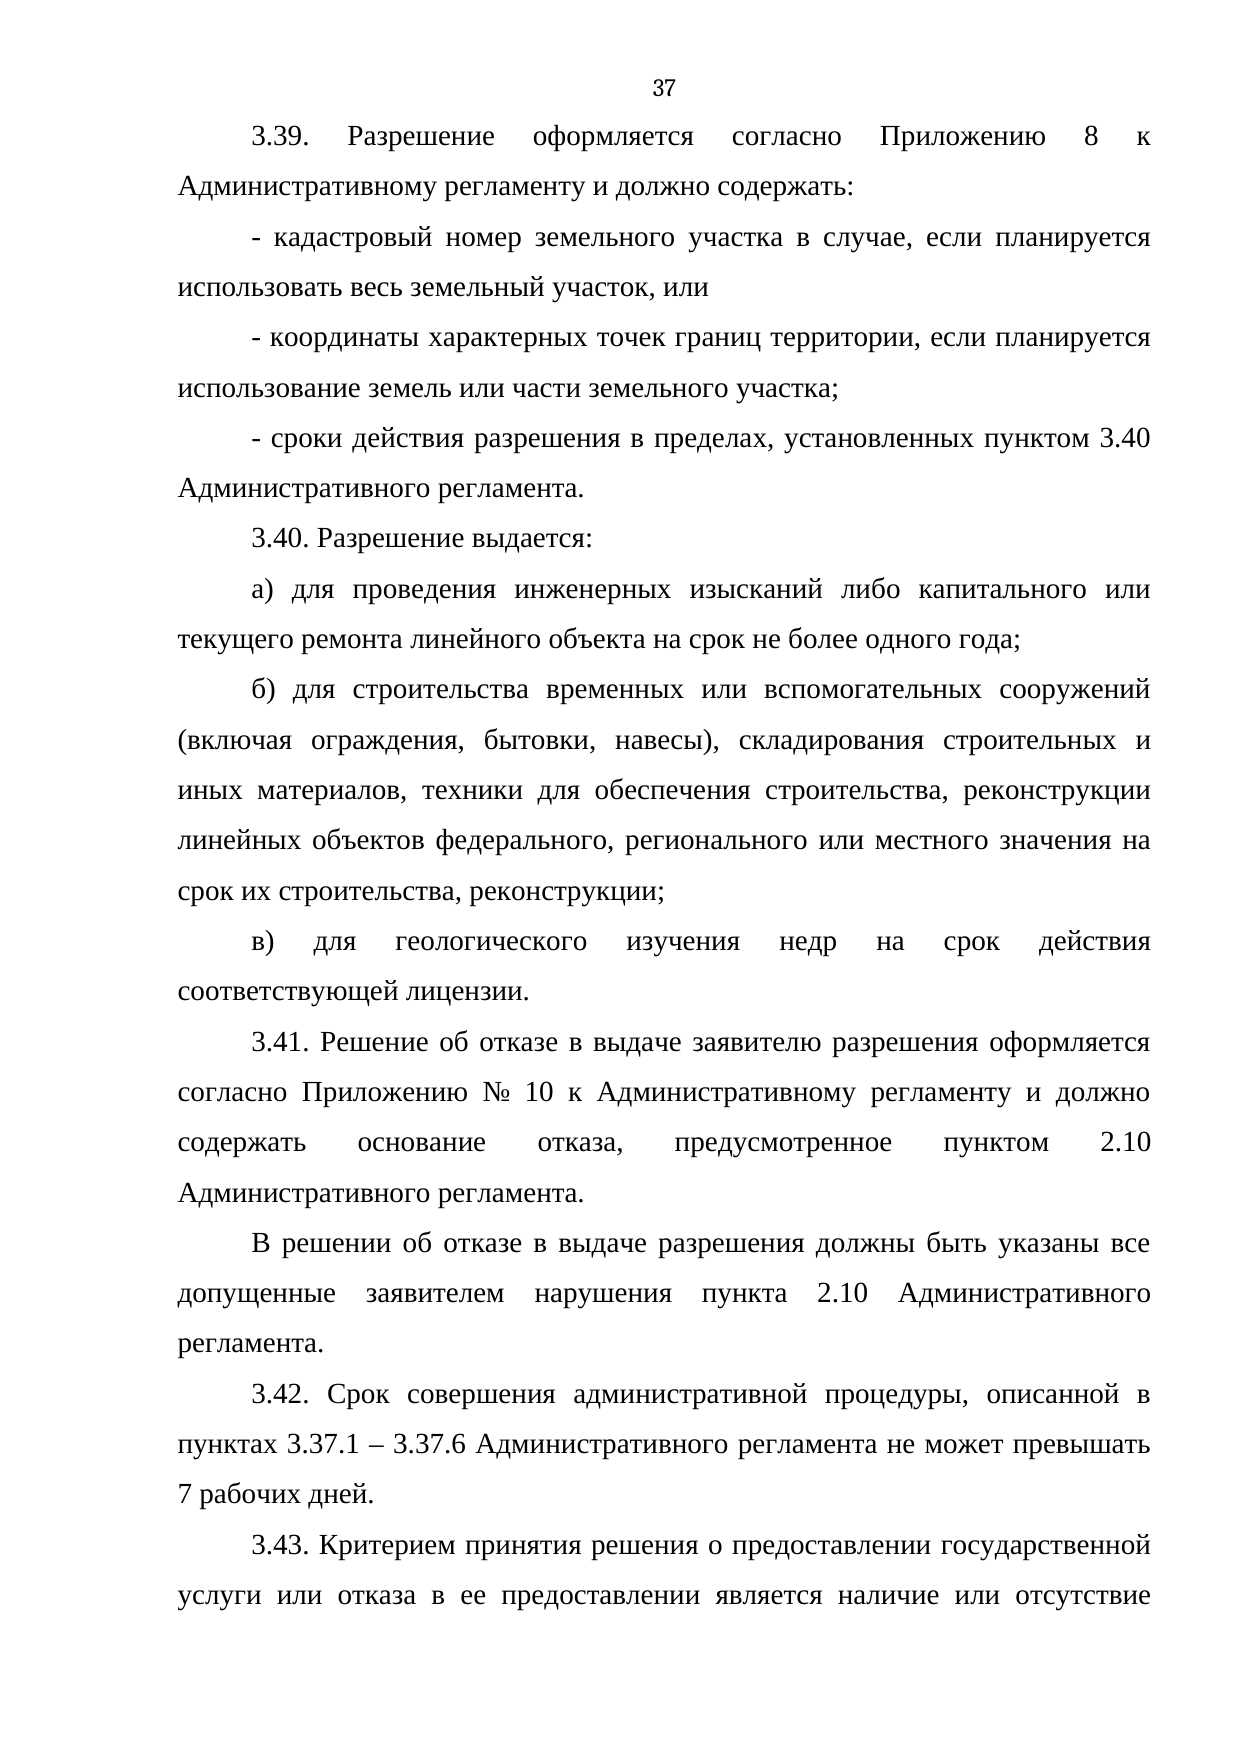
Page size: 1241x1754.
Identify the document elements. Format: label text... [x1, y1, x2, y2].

text - кадастровый номер земельного участка в случае, если планируется использовать весь земельный участок, или [177, 219, 1152, 303]
text в) для геологического изучения недр на срок действия соответствующей лицензии. [177, 923, 1152, 1007]
text а) для проведения инженерных изысканий либо капитального или текущего ремонта линейного объекта на срок не более одного года; [177, 571, 1152, 655]
text б) для строительства временных или вспомогательных сооружений (включая ограждения, бытовки, навесы), складирования строительных и иных материалов, техники для обеспечения строительства, реконструкции линейных объектов федерального, регионального или местного значения на срок их строительства, реконструкции; [177, 672, 1152, 906]
text 3.42. Срок совершения административной процедуры, описанной в пунктах 3.37.1 – 3.37.6 Административного регламента не может превышать 7 рабочих дней. [177, 1376, 1152, 1510]
text В решении об отказе в выдаче разрешения должны быть указаны все допущенные заявителем нарушения пункта 2.10 Административного регламента. [177, 1225, 1152, 1359]
text - координаты характерных точек границ территории, если планируется использование земель или части земельного участка; [177, 319, 1152, 403]
text 3.41. Решение об отказе в выдаче заявителю разрешения оформляется согласно Приложению № 10 к Административному регламенту и должно содержать основание отказа, предусмотренное пунктом 2.10 Административного регламента. [177, 1024, 1152, 1208]
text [177, 1527, 1152, 1611]
text - сроки действия разрешения в пределах, установленных пунктом 3.40 Административного регламента. [177, 420, 1152, 504]
text 3.39. Разрешение оформляется согласно Приложению 8 к Административному регламенту и должно содержать: [177, 118, 1152, 202]
text 3.40. Разрешение выдается: [177, 521, 1152, 554]
